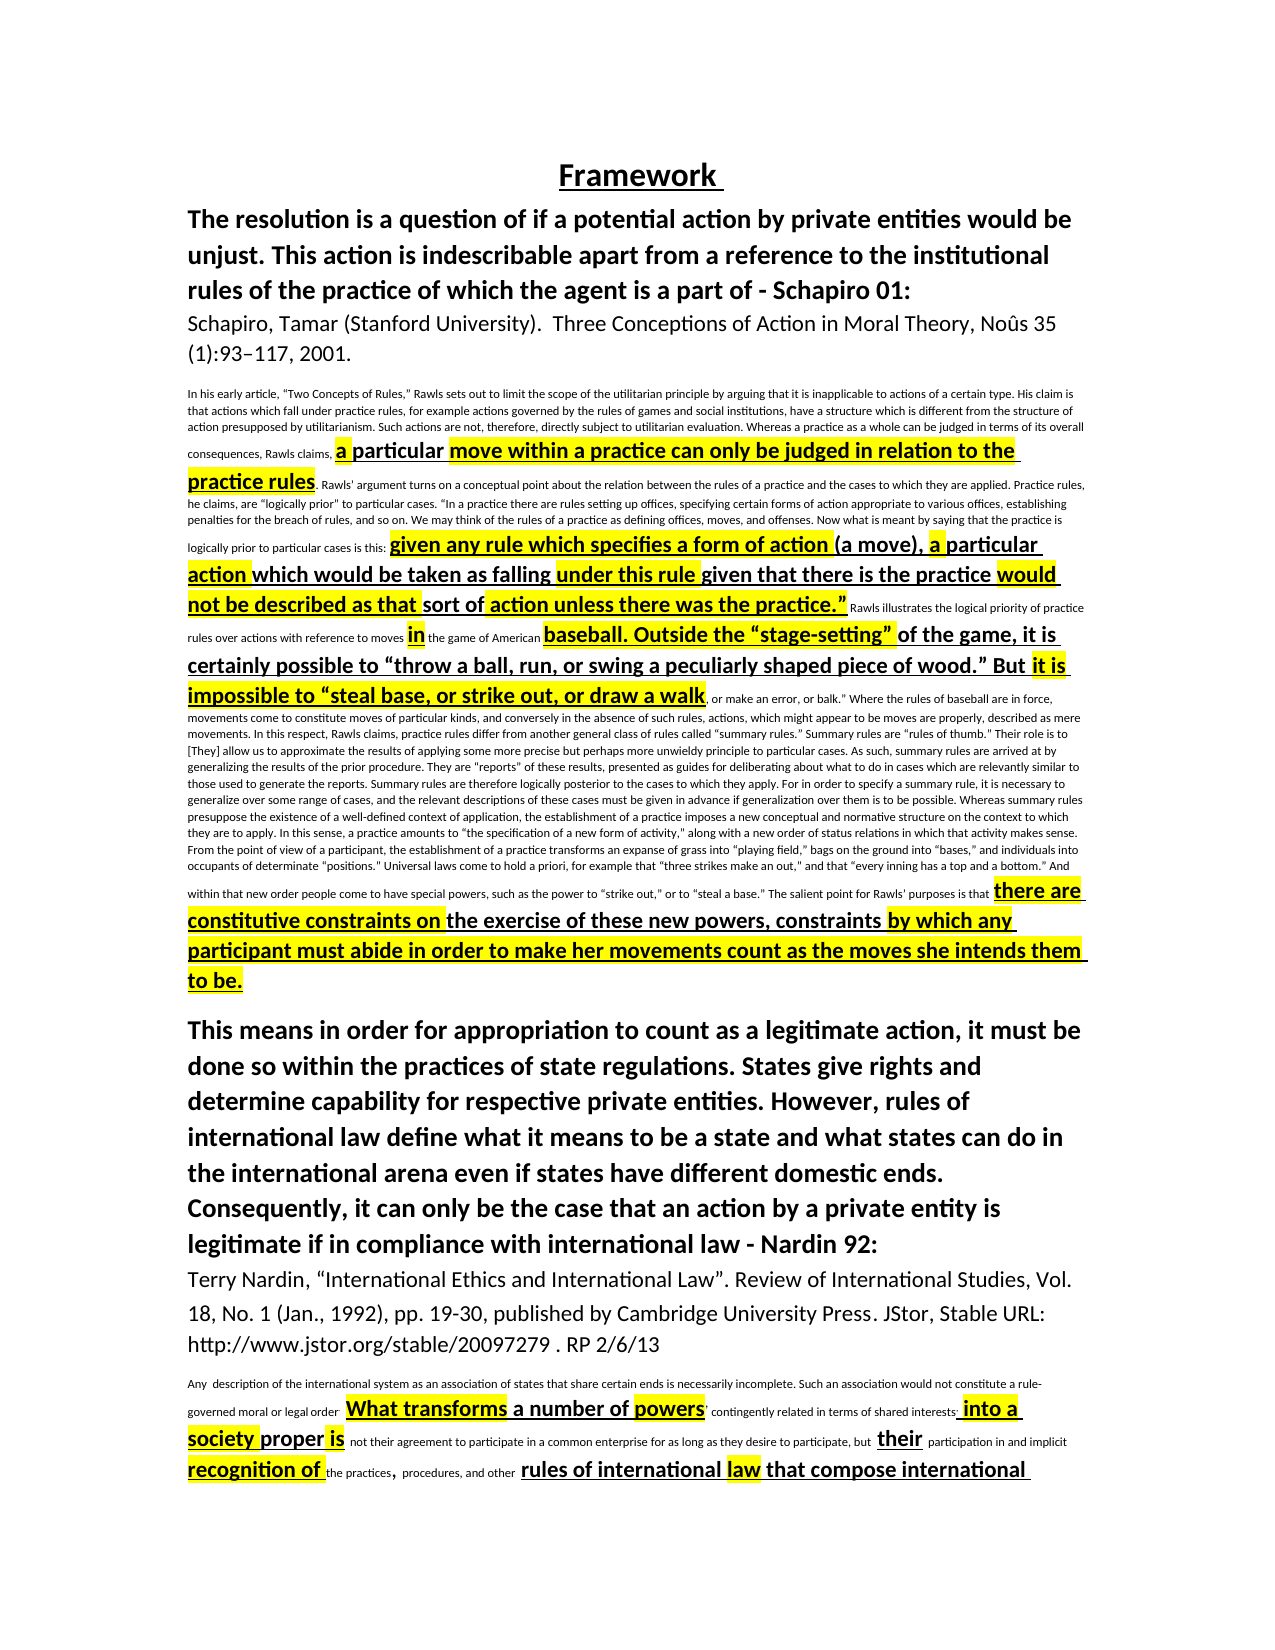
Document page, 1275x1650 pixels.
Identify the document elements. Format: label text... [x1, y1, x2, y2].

subtitle This means in order for appropriation to count as a legitimate action, it must be done so within the practices of state regulations. States give rights and determine capability for respective private entities. However, rules of international law define what it means to be a state and what states can do in the international arena even if states have different domestic ends. Consequently, it can only be the case that an action by a private entity is legitimate if in compliance with international law - Nardin 92: [187, 1013, 1087, 1260]
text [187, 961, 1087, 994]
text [187, 1377, 1087, 1483]
text Schapiro, Tamar (Stanford University). Three Conceptions of Action in Moral Theory, Noûs 35 (1):93–117, 2001. [187, 309, 1087, 367]
text Terry Nardin , “International Ethics and International Law”. Review of International Studies, Vol. 18, No. 1 (Jan., 1992), pp. 19-30, published by Cambridge University Press . JStor, Stable URL: http://www.jstor.org/stable/20097279 . RP 2/6/13 [187, 1263, 1087, 1358]
subtitle The resolution is a question of if a potential action by private entities would be unjust. This action is indescribable apart from a reference to the institutional rules of the practice of which the agent is a part of - Schapiro 01: [187, 202, 1087, 307]
subtitle Framework [187, 154, 1087, 195]
text In his early article, “Two Concepts of Rules,” Rawls sets out to limit the scope of the utilitarian principle by arguing that it is inapplicable to actions of a certain type. His claim is that actions which fall under practice rules, for example actions governed by the rules of games and social institutions, have a structure which is different from the structure of action presupposed by utilitarianism. Such actions are not, therefore, directly subject to utilitarian evaluation. Whereas a practice as a whole can be judged in terms of its overall consequences, Rawls claims, a particular move within a practice can only be judged in relation to the practice rules. Rawls’ argument turns on a conceptual point about the relation between the rules of a practice and the cases to which they are applied. Practice rules, he claims, are “logically prior” to particular cases. “In a practice there are rules setting up offices, specifying certain forms of action appropriate to various offices, establishing penalties for the breach of rules, and so on. We may think of the rules of a practice as defining offices, moves, and offenses. Now what is meant by saying that the practice is logically prior to particular cases is this: given any rule which specifies a form of action (a move), a particular action which would be taken as falling under this rule given that there is the practice would not be described as that sort of action unless there was the practice.” Rawls illustrates the logical priority of practice rules over actions with reference to moves in the game of American baseball. Outside the “stage-setting” of the game, it is certainly possible to “throw a ball, run, or swing a peculiarly shaped piece of wood.” But it is impossible to “steal base, or strike out, or draw a walk, or make an error, or balk.” Where the rules of baseball are in force, movements come to constitute moves of particular kinds, and conversely in the absence of such rules, actions, which might appear to be moves are properly, described as mere movements. In this respect, Rawls claims, practice rules differ from another general class of rules called “summary rules.” Summary rules are “rules of thumb.” Their role is to [They] allow us to approximate the results of applying some more precise but perhaps more unwieldy principle to particular cases. As such, summary rules are arrived at by generalizing the results of the prior procedure. They are “reports” of these results, presented as guides for deliberating about what to do in cases which are relevantly similar to those used to generate the reports. Summary rules are therefore logically posterior to the cases to which they apply. For in order to specify a summary rule, it is necessary to generalize over some range of cases, and the relevant descriptions of these cases must be given in advance if generalization over them is to be possible. Whereas summary rules presuppose the existence of a well-defined context of application, the establishment of a practice imposes a new conceptual and normative structure on the context to which they are to apply. In this sense, a practice amounts to “the specification of a new form of activity,” along with a new order of status relations in which that activity makes sense. From the point of view of a participant, the establishment of a practice transforms an expanse of grass into “playing field,” bags on the ground into “bases,” and individuals into occupants of determinate “positions.” Universal laws come to hold a priori, for example that “three strikes make an out,” and that “every inning has a top and a bottom.” And within that new order people come to have special powers, such as the power to “strike out,” or to “steal a base.” The salient point for Rawls’ purposes is that there are constitutive constraints on the exercise of these new powers, constraints by which any participant must abide in order to make her movements count as the moves she intends them to be. [187, 386, 1087, 960]
